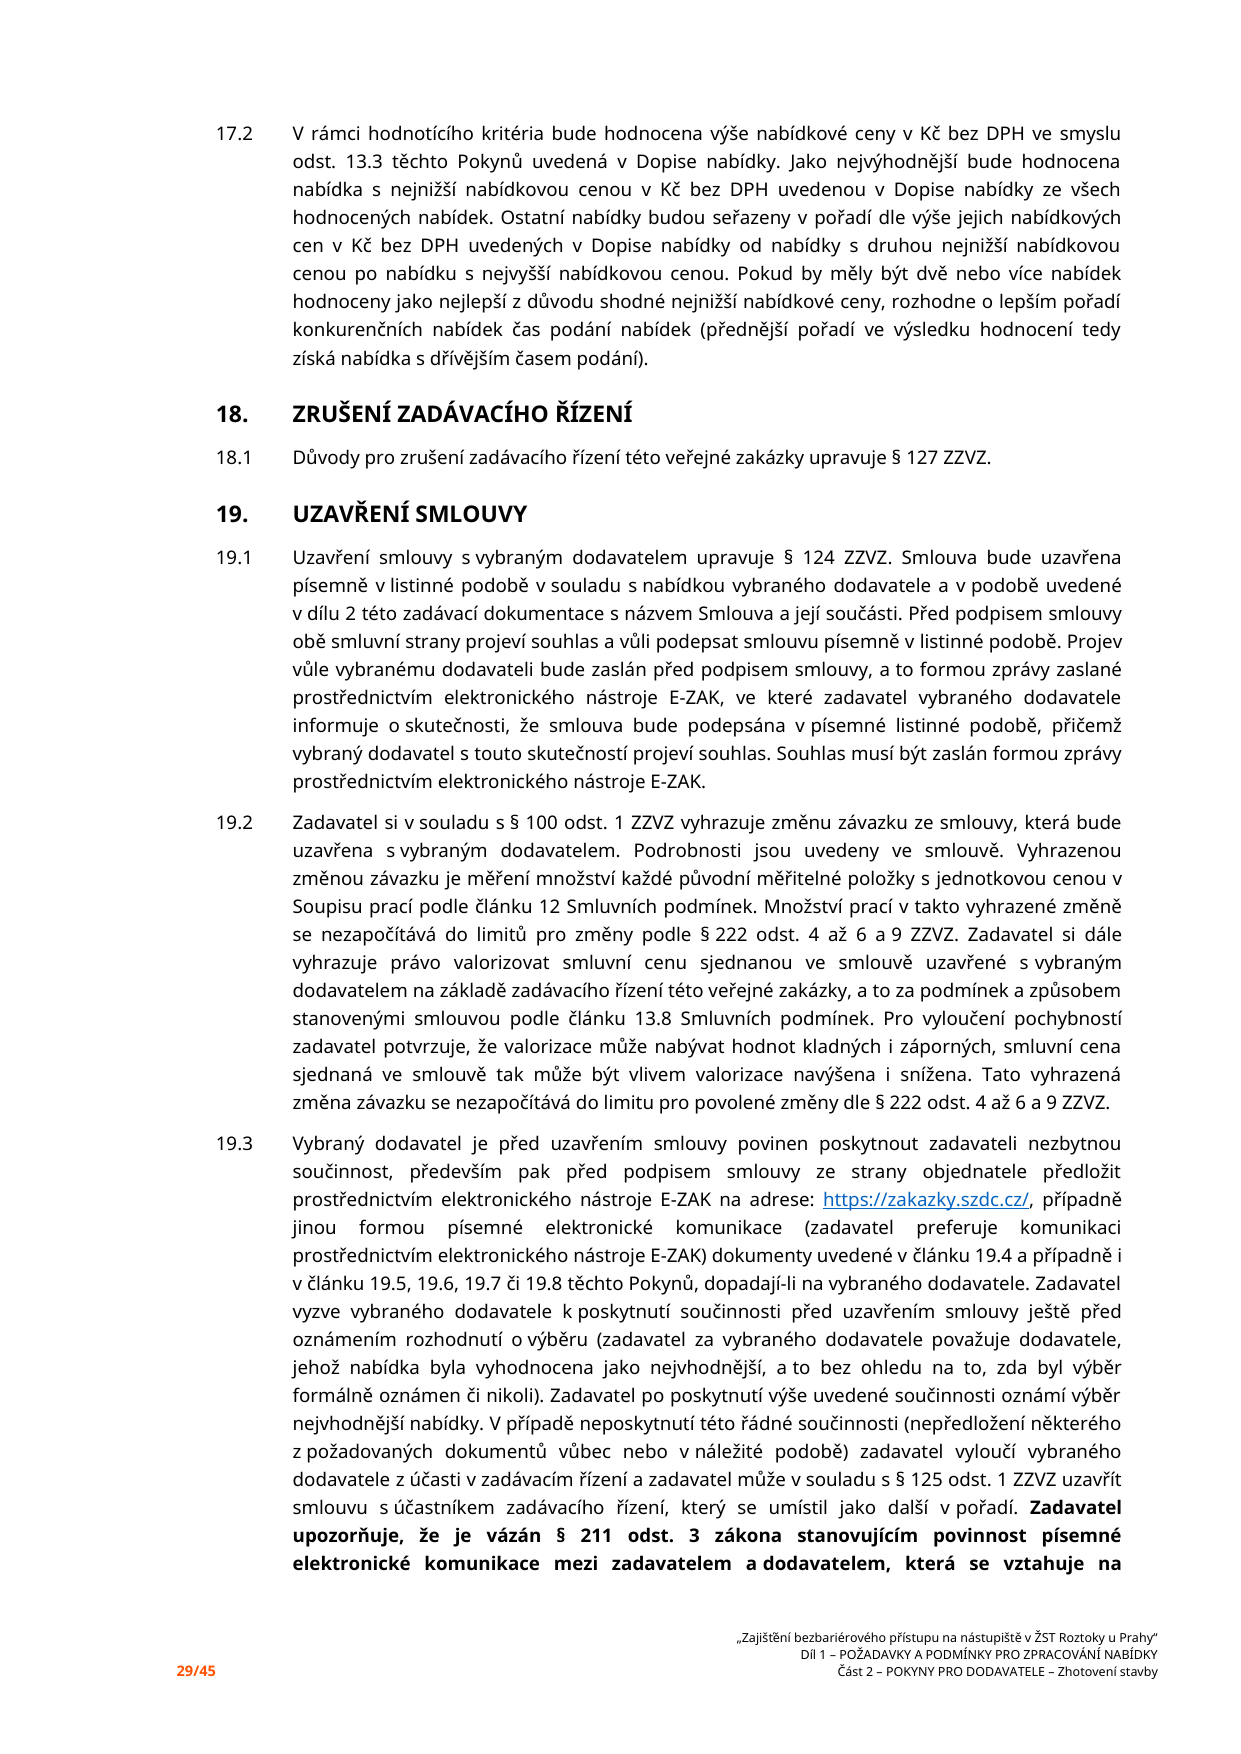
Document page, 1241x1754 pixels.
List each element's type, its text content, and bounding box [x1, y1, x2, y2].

text UZAVŘENÍ SMLOUVY [216, 498, 1122, 529]
text Uzavření smlouvy s vybraným dodavatelem upravuje § 124 ZZVZ. Smlouva bude uzavřena písemně v listinné podobě v souladu s nabídkou vybraného dodavatele a v podobě uvedené v dílu 2 této zadávací dokumentace s názvem Smlouva a její součásti. Před podpisem smlouvy obě smluvní strany projeví souhlas a vůli podepsat smlouvu písemně v listinné podobě. Projev vůle vybranému dodavateli bude zaslán před podpisem smlouvy, a to formou zprávy zaslané prostřednictvím elektronického nástroje E-ZAK, ve které zadavatel vybraného dodavatele informuje o skutečnosti, že smlouva bude podepsána v písemné listinné podobě, přičemž vybraný dodavatel s touto skutečností projeví souhlas. Souhlas musí být zaslán formou zprávy prostřednictvím elektronického nástroje E-ZAK. [216, 544, 1122, 794]
text ZRUŠENÍ ZADÁVACÍHO ŘÍZENÍ [216, 398, 1122, 429]
text Důvody pro zrušení zadávacího řízení této veřejné zakázky upravuje § 127 ZZVZ. [216, 445, 1122, 470]
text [216, 1130, 1122, 1576]
text V rámci hodnotícího kritéria bude hodnocena výše nabídkové ceny v Kč bez DPH ve smyslu odst. 13.3 těchto Pokynů uvedená v Dopise nabídky. Jako nejvýhodnější bude hodnocena nabídka s nejnižší nabídkovou cenou v Kč bez DPH uvedenou v Dopise nabídky ze všech hodnocených nabídek. Ostatní nabídky budou seřazeny v pořadí dle výše jejich nabídkových cen v Kč bez DPH uvedených v Dopise nabídky od nabídky s druhou nejnižší nabídkovou cenou po nabídku s nejvyšší nabídkovou cenou. Pokud by měly být dvě nebo více nabídek hodnoceny jako nejlepší z důvodu shodné nejnižší nabídkové ceny, rozhodne o lepším pořadí konkurenčních nabídek čas podání nabídek (přednější pořadí ve výsledku hodnocení tedy získá nabídka s dřívějším časem podání). [216, 121, 1122, 370]
text Zadavatel si v souladu s § 100 odst. 1 ZZVZ vyhrazuje změnu závazku ze smlouvy, která bude uzavřena s vybraným dodavatelem. Podrobnosti jsou uvedeny ve smlouvě. Vyhrazenou změnou závazku je měření množství každé původní měřitelné položky s jednotkovou cenou v Soupisu prací podle článku 12 Smluvních podmínek. Množství prací v takto vyhrazené změně se nezapočítává do limitů pro změny podle § 222 odst. 4 až 6 a 9 ZZVZ. Zadavatel si dále vyhrazuje právo valorizovat smluvní cenu sjednanou ve smlouvě uzavřené s vybraným dodavatelem na základě zadávacího řízení této veřejné zakázky, a to za podmínek a způsobem stanovenými smlouvou podle článku 13.8 Smluvních podmínek. Pro vyloučení pochybností zadavatel potvrzuje, že valorizace může nabývat hodnot kladných i záporných, smluvní cena sjednaná ve smlouvě tak může být vlivem valorizace navýšena i snížena. Tato vyhrazená změna závazku se nezapočítává do limitu pro povolené změny dle § 222 odst. 4 až 6 a 9 ZZVZ. [216, 809, 1122, 1115]
